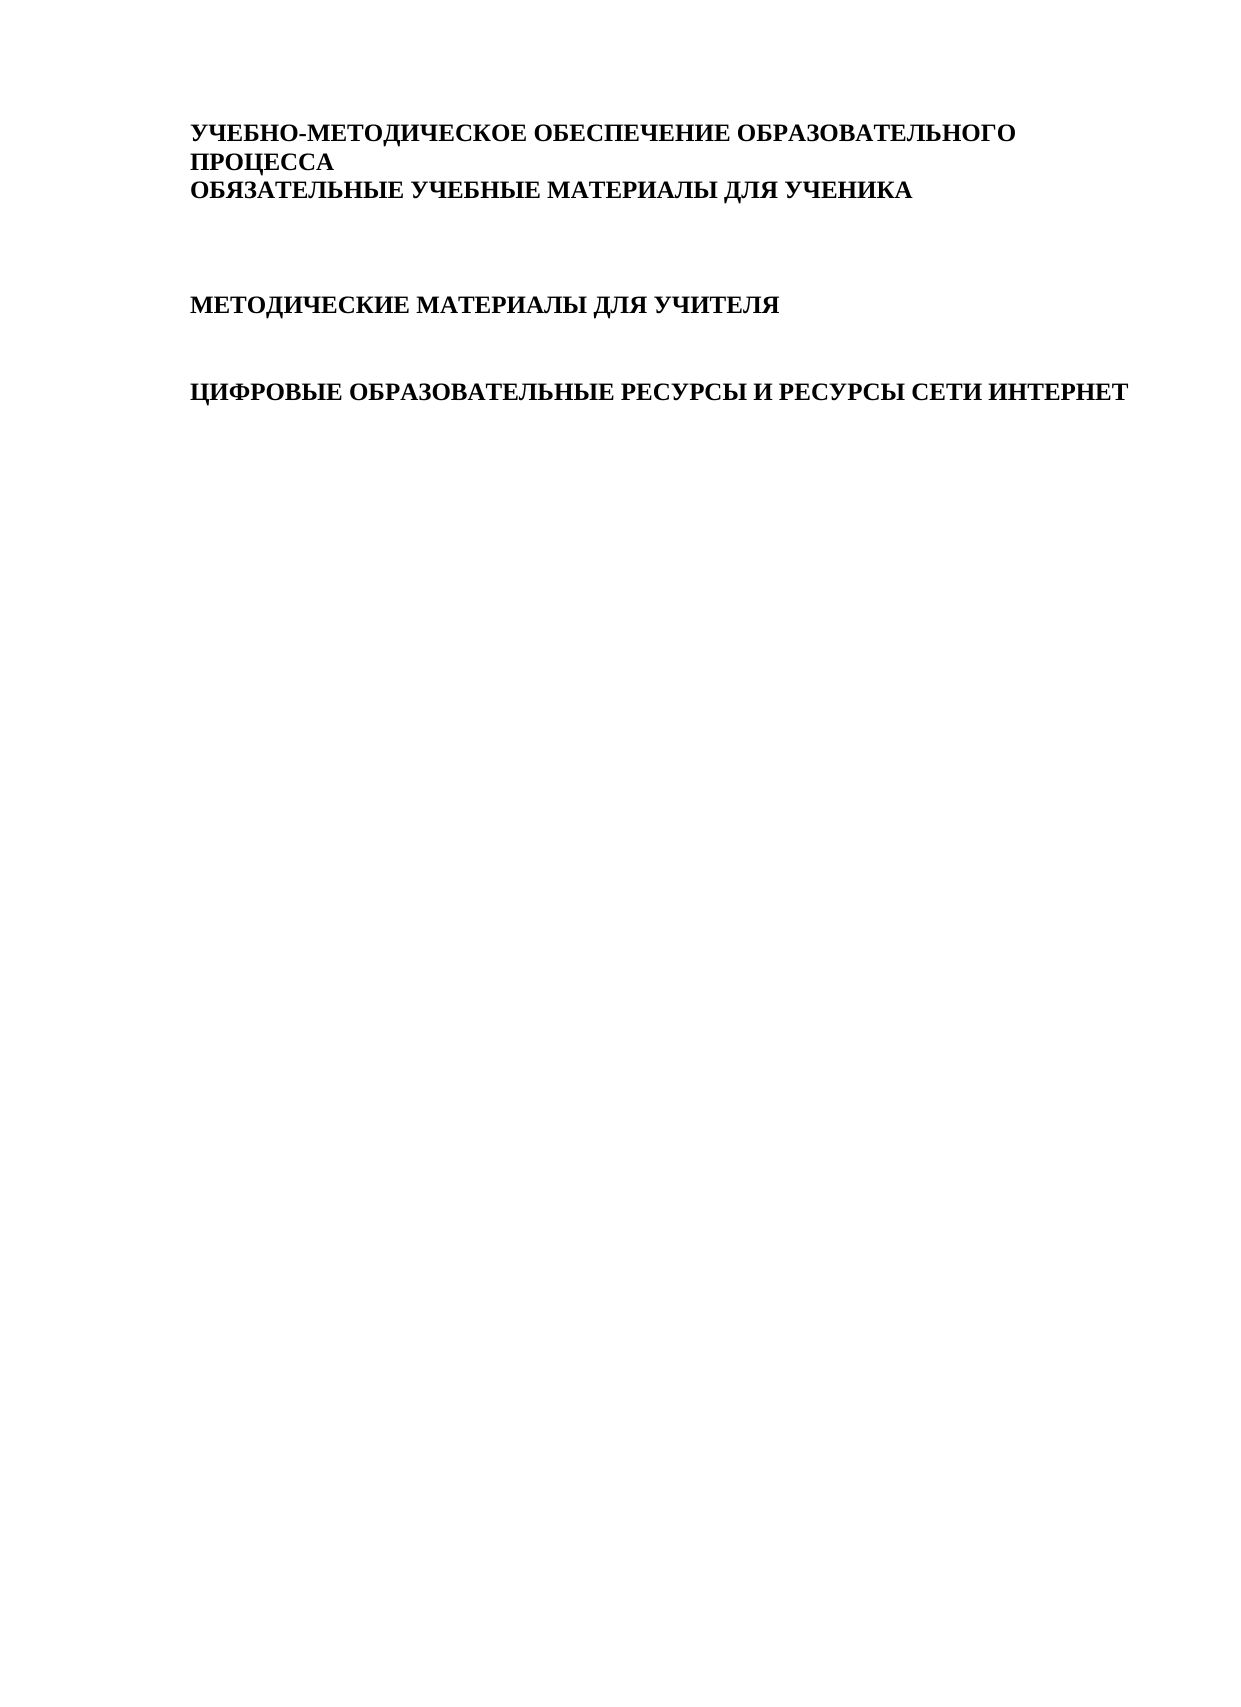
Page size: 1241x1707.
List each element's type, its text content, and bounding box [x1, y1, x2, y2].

text ОБЯЗАТЕЛЬНЫЕ УЧЕБНЫЕ МАТЕРИАЛЫ ДЛЯ УЧЕНИКА [190, 176, 1152, 204]
text ЦИФРОВЫЕ ОБРАЗОВАТЕЛЬНЫЕ РЕСУРСЫ И РЕСУРСЫ СЕТИ ИНТЕРНЕТ [190, 377, 1152, 406]
text УЧЕБНО-МЕТОДИЧЕСКОЕ ОБЕСПЕЧЕНИЕ ОБРАЗОВАТЕЛЬНОГО ПРОЦЕССА [190, 118, 1152, 176]
text МЕТОДИЧЕСКИЕ МАТЕРИАЛЫ ДЛЯ УЧИТЕЛЯ [190, 291, 1152, 319]
